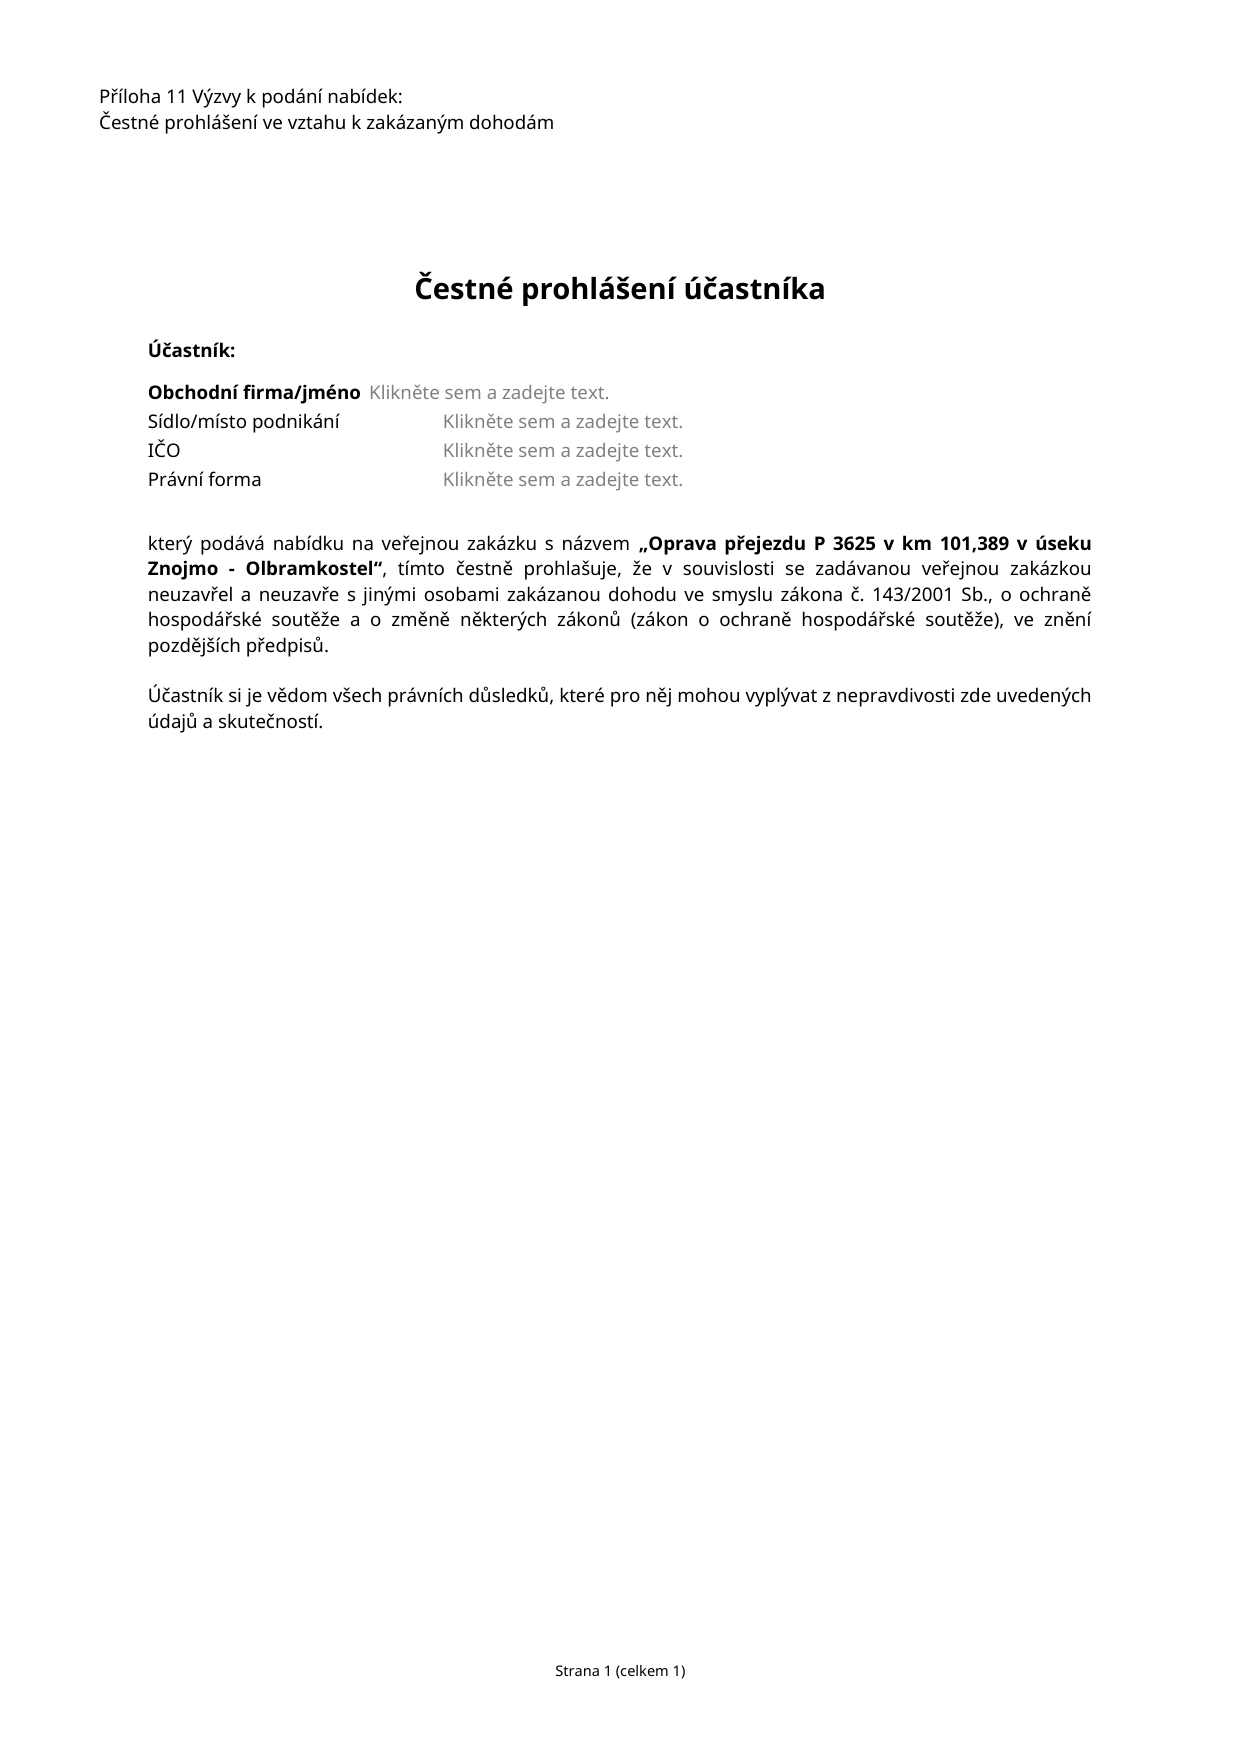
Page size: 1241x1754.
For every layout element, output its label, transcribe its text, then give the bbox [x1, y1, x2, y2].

text IČO [148, 434, 1093, 463]
text Sídlo/místo podnikání [148, 405, 1093, 434]
text Účastník si je vědom všech právních důsledků, které pro něj mohou vyplývat z nepravdivosti zde uvedených údajů a skutečností. [148, 683, 1093, 734]
title Čestné prohlášení účastníka [148, 268, 1093, 308]
text který podává nabídku na veřejnou zakázku s názvem „Oprava přejezdu P 3625 v km 101,389 v úseku Znojmo - Olbramkostel“, tímto čestně prohlašuje, že v souvislosti se zadávanou veřejnou zakázkou neuzavřel a neuzavře s jinými osobami zakázanou dohodu ve smyslu zákona č. 143/2001 Sb., o ochraně hospodářské soutěže a o změně některých zákonů (zákon o ochraně hospodářské soutěže), ve znění pozdějších předpisů. [148, 530, 1093, 658]
text Účastník: [148, 333, 1093, 364]
text Obchodní firma/jméno [148, 376, 1093, 405]
text Právní forma [148, 463, 1093, 492]
